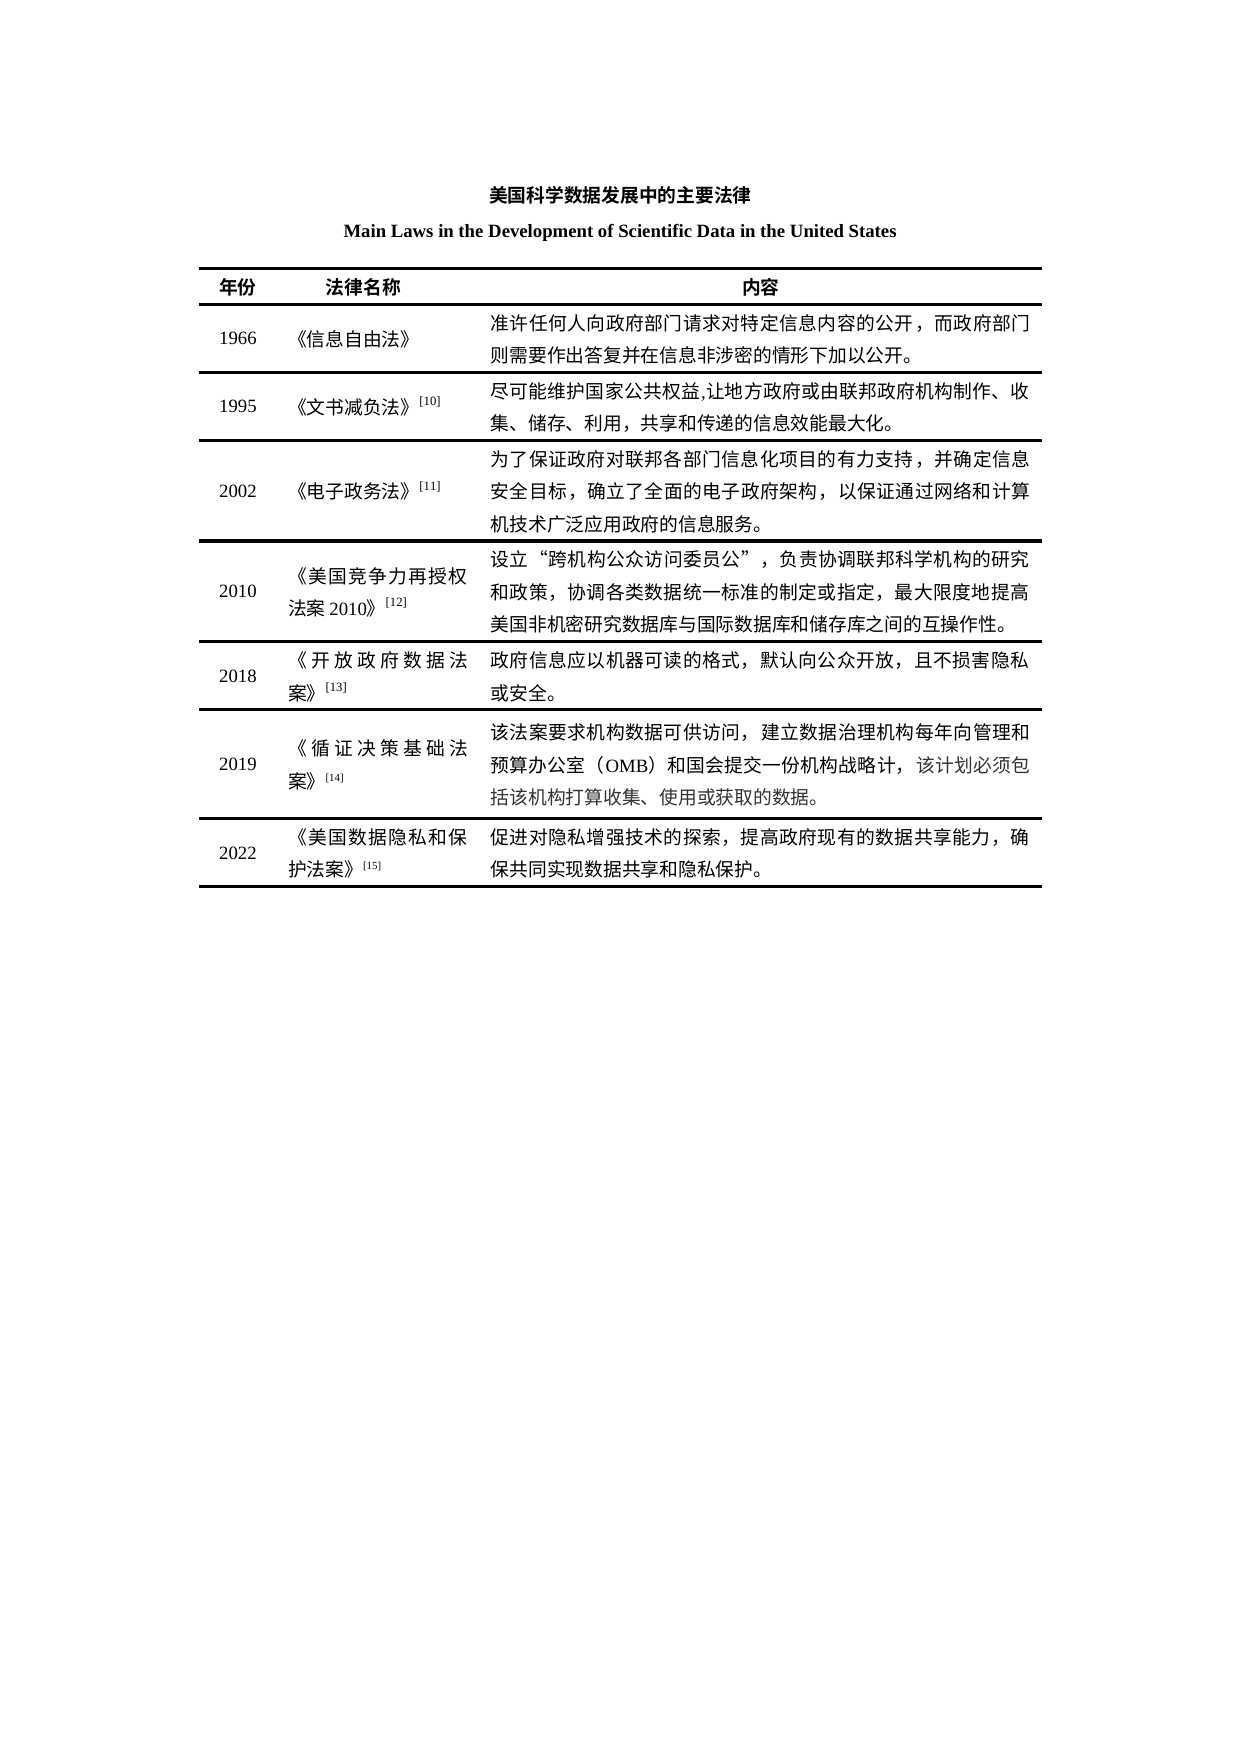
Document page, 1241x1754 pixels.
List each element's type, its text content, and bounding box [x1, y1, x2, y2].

table_cell 《美国竞争力再授权法案2010》[12] [277, 543, 479, 640]
table_header 法律名称 [277, 270, 479, 302]
table_cell 《电子政务法》[11] [277, 442, 479, 539]
table_cell 2010 [199, 543, 277, 640]
text Main Laws in the Development of Scientific Data in the United States [187, 215, 1053, 247]
table_cell 设立“跨机构公众访问委员公”，负责协调联邦科学机构的研究和政策，协调各类数据统一标准的制定或指定，最大限度地提高美国非机密研究数据库与国际数据库和储存库之间的互操作性。 [479, 543, 1042, 640]
table_cell 《文书减负法》[10] [277, 374, 479, 439]
table_cell 2002 [199, 442, 277, 539]
table_cell 促进对隐私增强技术的探索，提高政府现有的数据共享能力，确保共同实现数据共享和隐私保护。 [479, 820, 1042, 885]
table_header 内容 [479, 270, 1042, 302]
table_cell 2018 [199, 643, 277, 708]
table_cell 2022 [199, 820, 277, 885]
table_cell 《开放政府数据法案》[13] [277, 643, 479, 708]
table_cell 准许任何人向政府部门请求对特定信息内容的公开，而政府部门则需要作出答复并在信息非涉密的情形下加以公开。 [479, 306, 1042, 371]
table_cell 《美国数据隐私和保护法案》[15] [277, 820, 479, 885]
table_cell 《信息自由法》 [277, 306, 479, 371]
table_cell 尽可能维护国家公共权益,让地方政府或由联邦政府机构制作、收集、储存、利用，共享和传递的信息效能最大化。 [479, 374, 1042, 439]
table_header 年份 [199, 270, 277, 302]
table_cell 为了保证政府对联邦各部门信息化项目的有力支持，并确定信息安全目标，确立了全面的电子政府架构，以保证通过网络和计算机技术广泛应用政府的信息服务。 [479, 442, 1042, 539]
table_cell 1995 [199, 374, 277, 439]
table_cell 《循证决策基础法案》[14] [277, 711, 479, 817]
table_cell 1966 [199, 306, 277, 371]
table_cell 政府信息应以机器可读的格式，默认向公众开放，且不损害隐私或安全。 [479, 643, 1042, 708]
text 美国科学数据发展中的主要法律 [187, 178, 1053, 211]
table_cell 2019 [199, 711, 277, 817]
table_cell 该法案要求机构数据可供访问，建立数据治理机构每年向管理和预算办公室（OMB）和国会提交一份机构战略计，该计划必须包括该机构打算收集、使用或获取的数据。 [479, 711, 1042, 817]
